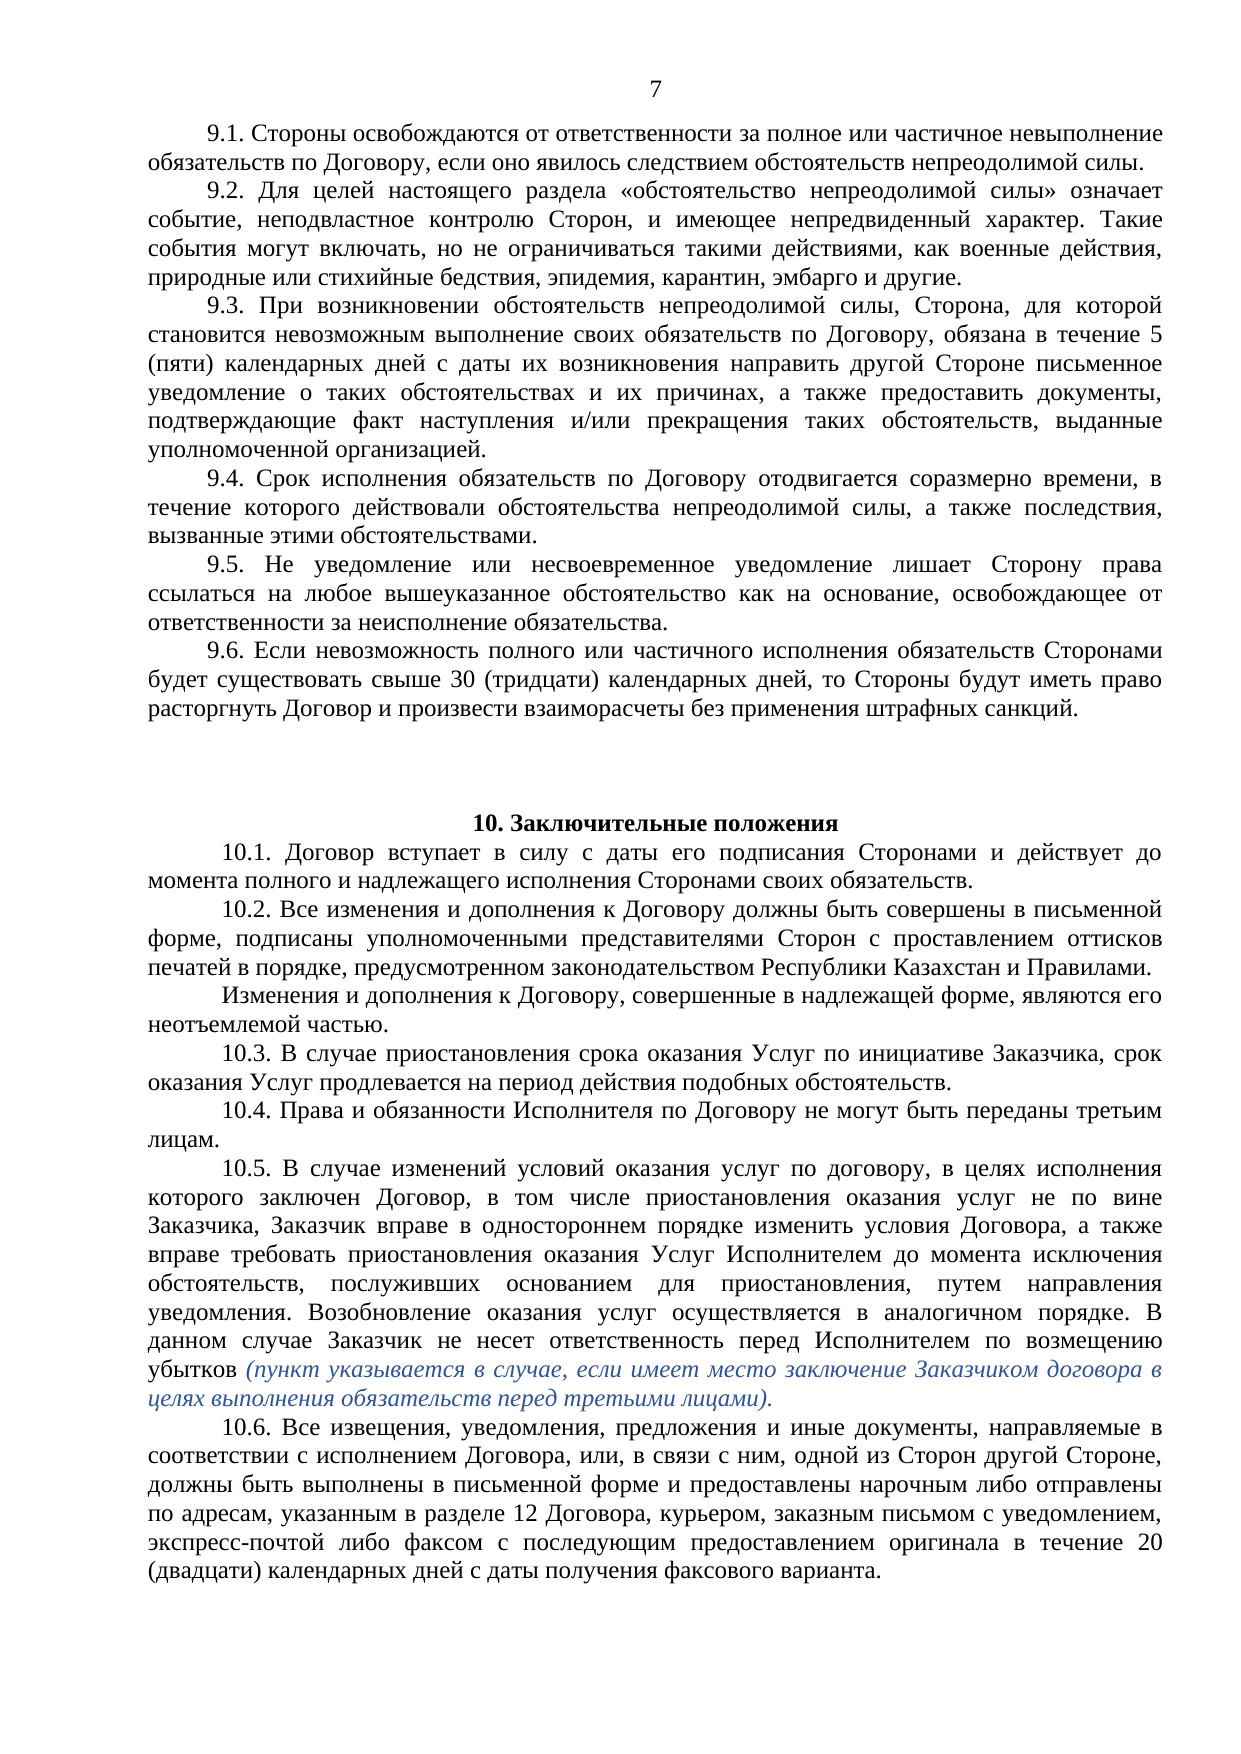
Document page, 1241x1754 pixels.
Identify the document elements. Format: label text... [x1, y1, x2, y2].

list 9.6. Если невозможность полного или частичного исполнения обязательств Сторонами будет существовать свыше 30 (тридцати) календарных дней, то Стороны будут иметь право расторгнуть Договор и произвести взаиморасчеты без применения штрафных санкций. [148, 636, 1163, 722]
text Изменения и дополнения к Договору, совершенные в надлежащей форме, являются его неотъемлемой частью. [148, 981, 1163, 1038]
text 10.5. В случае изменений условий оказания услуг по договору, в целях исполнения которого заключен Договор, в том числе приостановления оказания услуг не по вине Заказчика, Заказчик вправе в одностороннем порядке изменить условия Договора, а также вправе требовать приостановления оказания Услуг Исполнителем до момента исключения обстоятельств, послуживших основанием для приостановления, путем направления уведомления. Возобновление оказания услуг осуществляется в аналогичном порядке. В данном случае Заказчик не несет ответственность перед Исполнителем по возмещению убытков (пункт указывается в случае, если имеет место заключение Заказчиком договора в целях выполнения обязательств перед третьими лицами). [148, 1153, 1163, 1412]
text 10.4. Права и обязанности Исполнителя по Договору не могут быть переданы третьим лицам. [148, 1096, 1163, 1153]
list 9.2. Для целей настоящего раздела «обстоятельство непреодолимой силы» означает событие, неподвластное контролю Сторон, и имеющее непредвиденный характер. Такие события могут включать, но не ограничиваться такими действиями, как военные действия, природные или стихийные бедствия, эпидемия, карантин, эмбарго и другие. [148, 176, 1163, 291]
text 10. Заключительные положения [148, 808, 1163, 837]
text 10.2. Все изменения и дополнения к Договору должны быть совершены в письменной форме, подписаны уполномоченными представителями Сторон с проставлением оттисков печатей в порядке, предусмотренном законодательством Республики Казахстан и Правилами. [148, 894, 1163, 981]
list 9.1. Стороны освобождаются от ответственности за полное или частичное невыполнение обязательств по Договору, если оно явилось следствием обстоятельств непреодолимой силы. [148, 118, 1163, 176]
list 9.3. При возникновении обстоятельств непреодолимой силы, Сторона, для которой становится невозможным выполнение своих обязательств по Договору, обязана в течение 5 (пяти) календарных дней с даты их возникновения направить другой Стороне письменное уведомление о таких обстоятельствах и их причинах, а также предоставить документы, подтверждающие факт наступления и/или прекращения таких обстоятельств, выданные уполномоченной организацией. [148, 291, 1163, 463]
text 10.6. Все извещения, уведомления, предложения и иные документы, направляемые в соответствии с исполнением Договора, или, в связи с ним, одной из Сторон другой Стороне, должны быть выполнены в письменной форме и предоставлены нарочным либо отправлены по адресам, указанным в разделе 12 Договора, курьером, заказным письмом с уведомлением, экспресс-почтой либо факсом с последующим предоставлением оригинала в течение 20 (двадцати) календарных дней с даты получения факсового варианта. [148, 1412, 1163, 1584]
text 10.3. В случае приостановления срока оказания Услуг по инициативе Заказчика, срок оказания Услуг продлевается на период действия подобных обстоятельств. [148, 1038, 1163, 1096]
list 9.4. Срок исполнения обязательств по Договору отодвигается соразмерно времени, в течение которого действовали обстоятельства непреодолимой силы, а также последствия, вызванные этими обстоятельствами. [148, 463, 1163, 549]
list 9.5. Не уведомление или несвоевременное уведомление лишает Сторону права ссылаться на любое вышеуказанное обстоятельство как на основание, освобождающее от ответственности за неисполнение обязательства. [148, 549, 1163, 636]
text 10.1. Договор вступает в силу с даты его подписания Сторонами и действует до момента полного и надлежащего исполнения Сторонами своих обязательств. [148, 837, 1163, 894]
